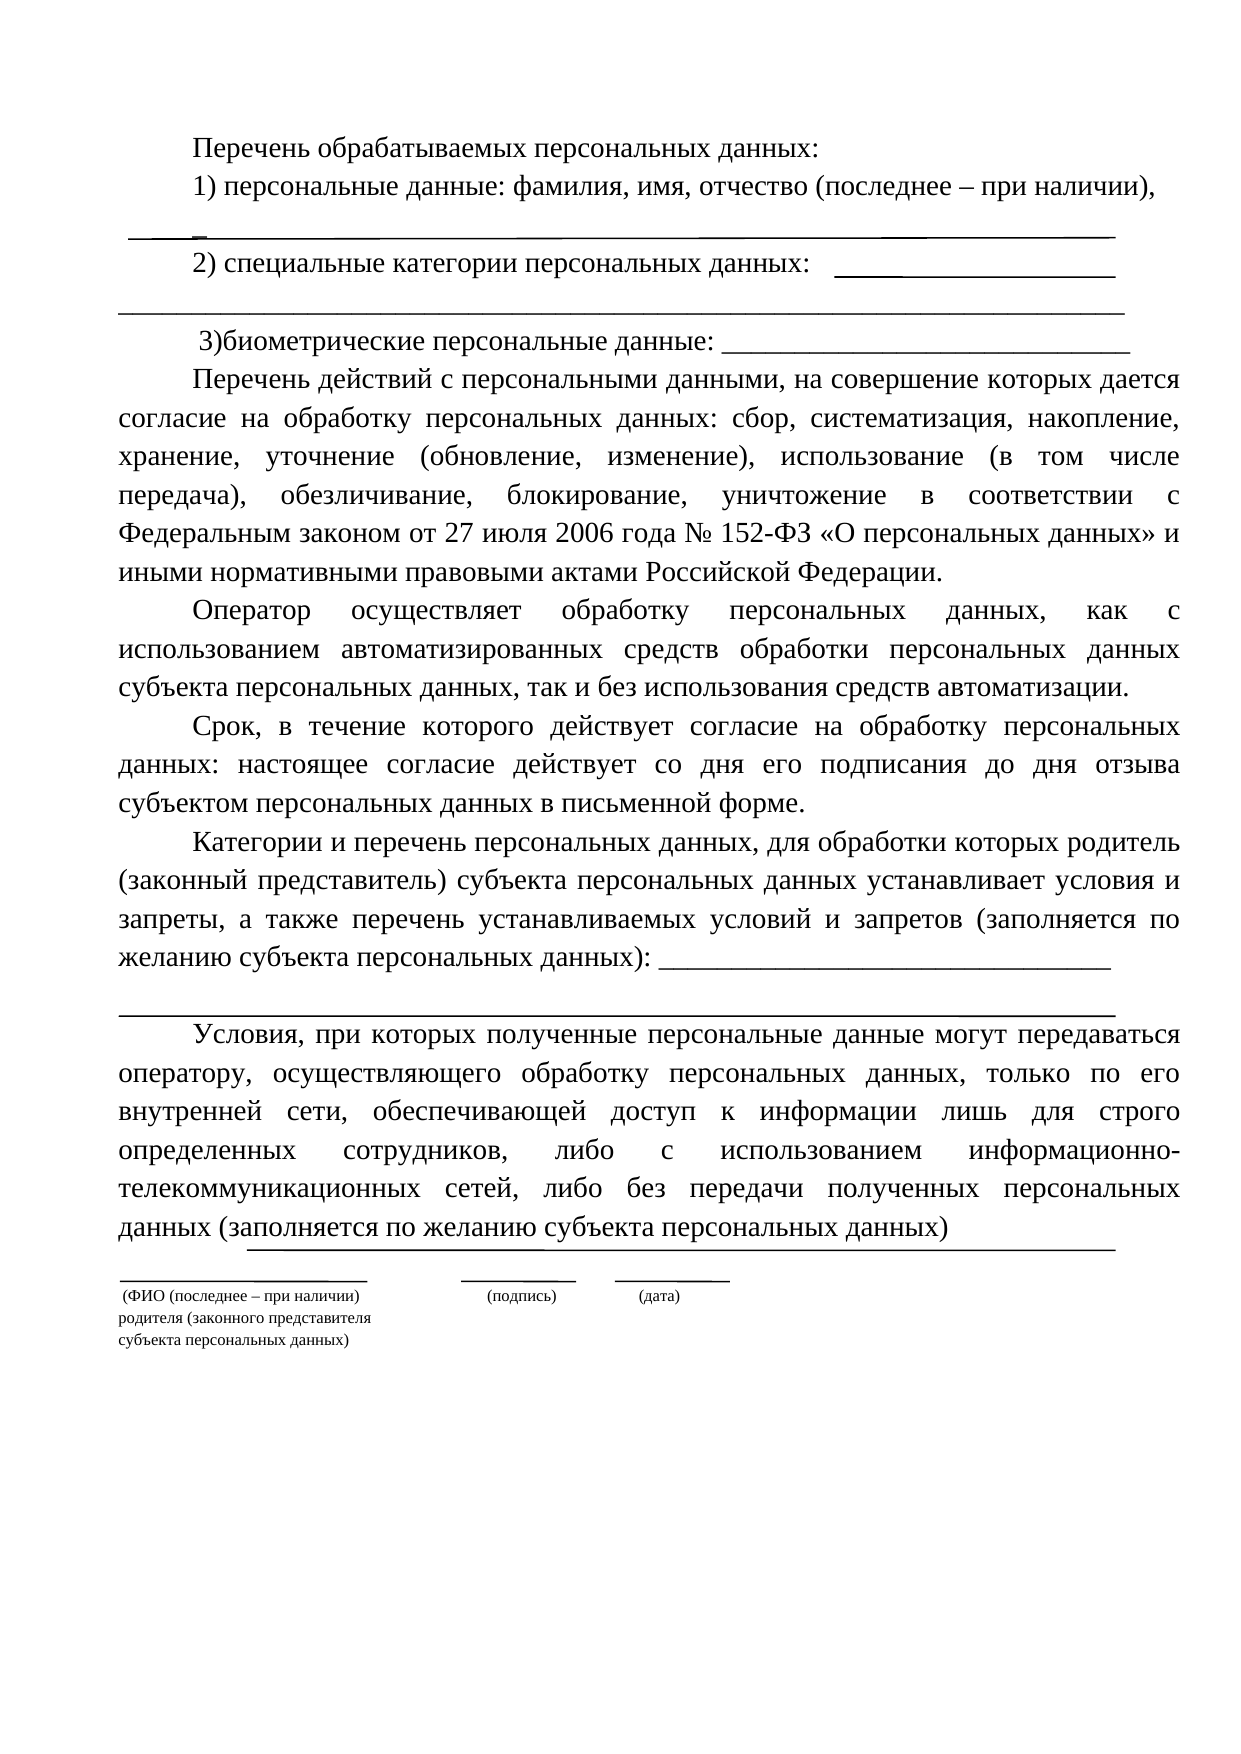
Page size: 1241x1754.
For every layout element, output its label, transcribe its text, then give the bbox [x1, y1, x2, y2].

text _____________________________________________________________________ [118, 284, 1181, 318]
text родителя (законного представителя [118, 1308, 1181, 1327]
text субъекта персональных данных) [118, 1330, 1181, 1349]
text 3)биометрические персональные данные: ____________________________ [118, 323, 1181, 356]
text 1) персональные данные: фамилия, имя, отчество (последнее – при наличии), [118, 168, 1181, 202]
text 2) специальные категории персональных данных: [118, 246, 1181, 279]
text Категории и перечень персональных данных, для обработки которых родитель (законный представитель) субъекта персональных данных устанавливает условия и запреты, а также перечень устанавливаемых условий и запретов (заполняется по желанию субъекта персональных данных): _______________________________ [118, 824, 1181, 973]
text Условия, при которых полученные персональные данные могут передаваться оператору, осуществляющего обработку персональных данных, только по его внутренней сети, обеспечивающей доступ к информации лишь для строго определенных сотрудников, либо с использованием информационно-телекоммуникационных сетей, либо без передачи полученных персональных данных (заполняется по желанию субъекта персональных данных) [118, 1016, 1181, 1243]
text _ [118, 207, 1181, 241]
text Срок, в течение которого действует согласие на обработку персональных данных: настоящее согласие действует со дня его подписания до дня отзыва субъектом персональных данных в письменной форме. [118, 708, 1181, 819]
text Перечень обрабатываемых персональных данных: [118, 130, 1181, 163]
text Перечень действий с персональными данными, на совершение которых дается согласие на обработку персональных данных: сбор, систематизация, накопление, хранение, уточнение (обновление, изменение), использование (в том числе передача), обезличивание, блокирование, уничтожение в соответствии с Федеральным законом от 27 июля 2006 года № 152-ФЗ «О персональных данных» и иными нормативными правовыми актами Российской Федерации. [118, 361, 1181, 587]
text Оператор осуществляет обработку персональных данных, как с использованием автоматизированных средств обработки персональных данных субъекта персональных данных, так и без использования средств автоматизации. [118, 592, 1181, 703]
text (ФИО (последнее – при наличии) (подпись) (дата) [118, 1286, 1181, 1305]
